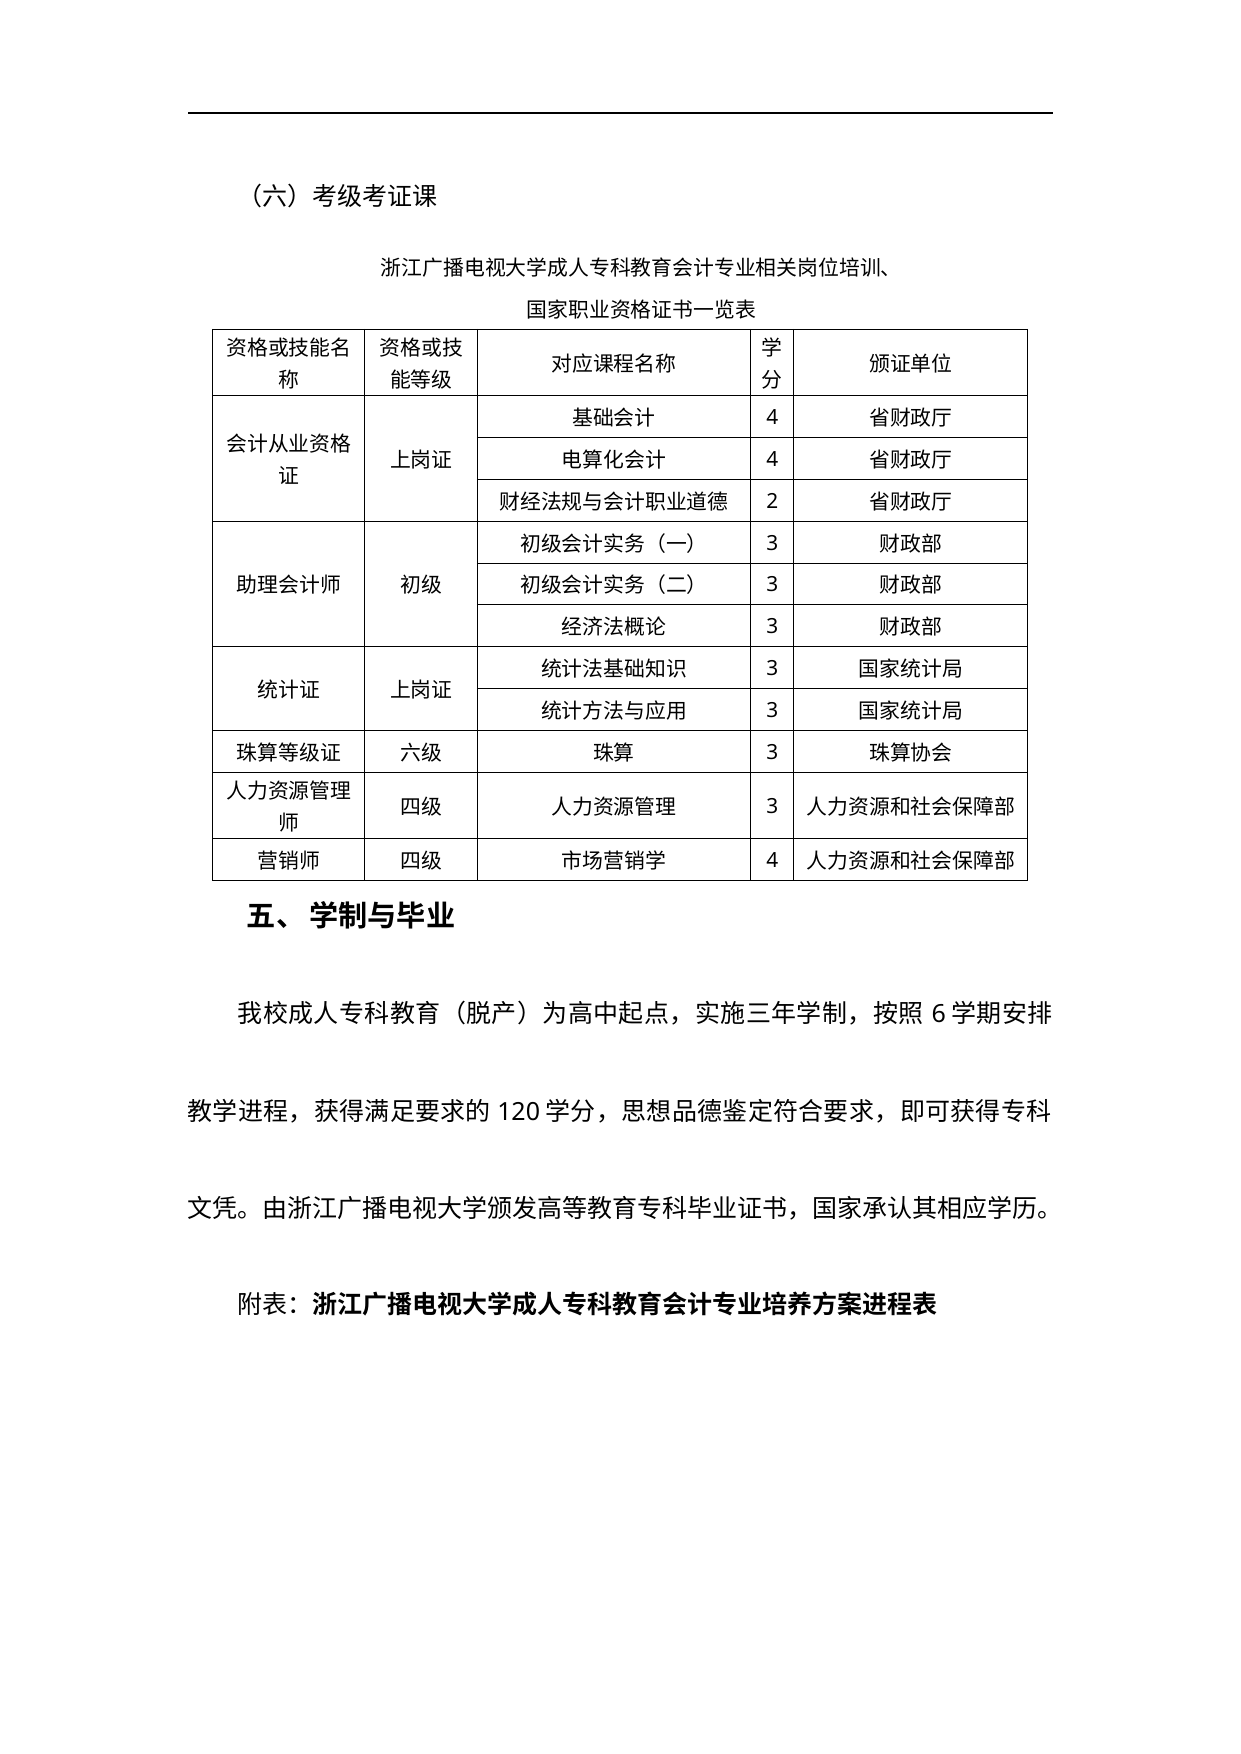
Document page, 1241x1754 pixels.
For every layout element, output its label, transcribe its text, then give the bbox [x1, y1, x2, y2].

table_cell 省财政厅 [794, 438, 1027, 479]
table_cell 4 [751, 839, 793, 880]
table_cell 经济法概论 [478, 605, 750, 646]
table_cell 财政部 [794, 564, 1027, 604]
table_cell 2 [751, 480, 793, 521]
table_cell 4 [751, 438, 793, 479]
table_cell 会计从业资格证 [213, 396, 364, 521]
table_cell 国家统计局 [794, 689, 1027, 730]
table_cell 人力资源和社会保障部 [794, 773, 1027, 838]
table_cell 资格或技能名称 [213, 330, 364, 395]
table_cell 珠算 [478, 731, 750, 772]
table_cell 省财政厅 [794, 396, 1027, 437]
table_cell 电算化会计 [478, 438, 750, 479]
table_cell 统计方法与应用 [478, 689, 750, 730]
table_cell 市场营销学 [478, 839, 750, 880]
table_cell 颁证单位 [794, 330, 1027, 395]
table_cell 4 [751, 396, 793, 437]
list 学制与毕业 [247, 881, 1053, 946]
table_cell 人力资源管理 [478, 773, 750, 838]
table_cell 初级会计实务（二） [478, 564, 750, 604]
table_header 浙江广播电视大学成人专科教育会计专业相关岗位培训、 [213, 245, 1027, 287]
table_cell 统计法基础知识 [478, 647, 750, 688]
table_cell 统计证 [213, 647, 364, 730]
table_cell 助理会计师 [213, 522, 364, 646]
table_cell 对应课程名称 [478, 330, 750, 395]
table_cell 营销师 [213, 839, 364, 880]
table_cell 3 [751, 522, 793, 562]
text 附表：浙江广播电视大学成人专科教育会计专业培养方案进程表 [187, 1270, 1059, 1335]
text （六）考级考证课 [187, 162, 1053, 227]
table_cell 人力资源和社会保障部 [794, 839, 1027, 880]
table_cell 3 [751, 605, 793, 646]
table_cell 上岗证 [365, 647, 477, 730]
table_cell 初级 [365, 522, 477, 646]
table_cell 3 [751, 564, 793, 604]
table_cell 四级 [365, 773, 477, 838]
table_cell 四级 [365, 839, 477, 880]
table_cell 财政部 [794, 605, 1027, 646]
list 我校成人专科教育（脱产）为高中起点，实施三年学制，按照6学期安排教学进程，获得满足要求的120学分，思想品德鉴定符合要求，即可获得专科文凭。由浙江广播电视大学颁发高等教育专科毕业证书，国家承认其相应学历。 [187, 979, 1053, 1239]
table_cell 省财政厅 [794, 480, 1027, 521]
table_cell 初级会计实务（一） [478, 522, 750, 562]
table_cell 珠算协会 [794, 731, 1027, 772]
table_cell 学分 [751, 330, 793, 395]
table_cell 资格或技能等级 [365, 330, 477, 395]
table_cell 人力资源管理师 [213, 773, 364, 838]
table_cell 3 [751, 647, 793, 688]
table_cell 财政部 [794, 522, 1027, 562]
table_cell 国家统计局 [794, 647, 1027, 688]
table_cell 六级 [365, 731, 477, 772]
table_cell 珠算等级证 [213, 731, 364, 772]
table_cell 3 [751, 773, 793, 838]
table_cell 财经法规与会计职业道德 [478, 480, 750, 521]
table_cell 上岗证 [365, 396, 477, 521]
table_cell 3 [751, 731, 793, 772]
table_cell 3 [751, 689, 793, 730]
table_cell 国家职业资格证书一览表 [213, 287, 1027, 329]
table_cell 基础会计 [478, 396, 750, 437]
